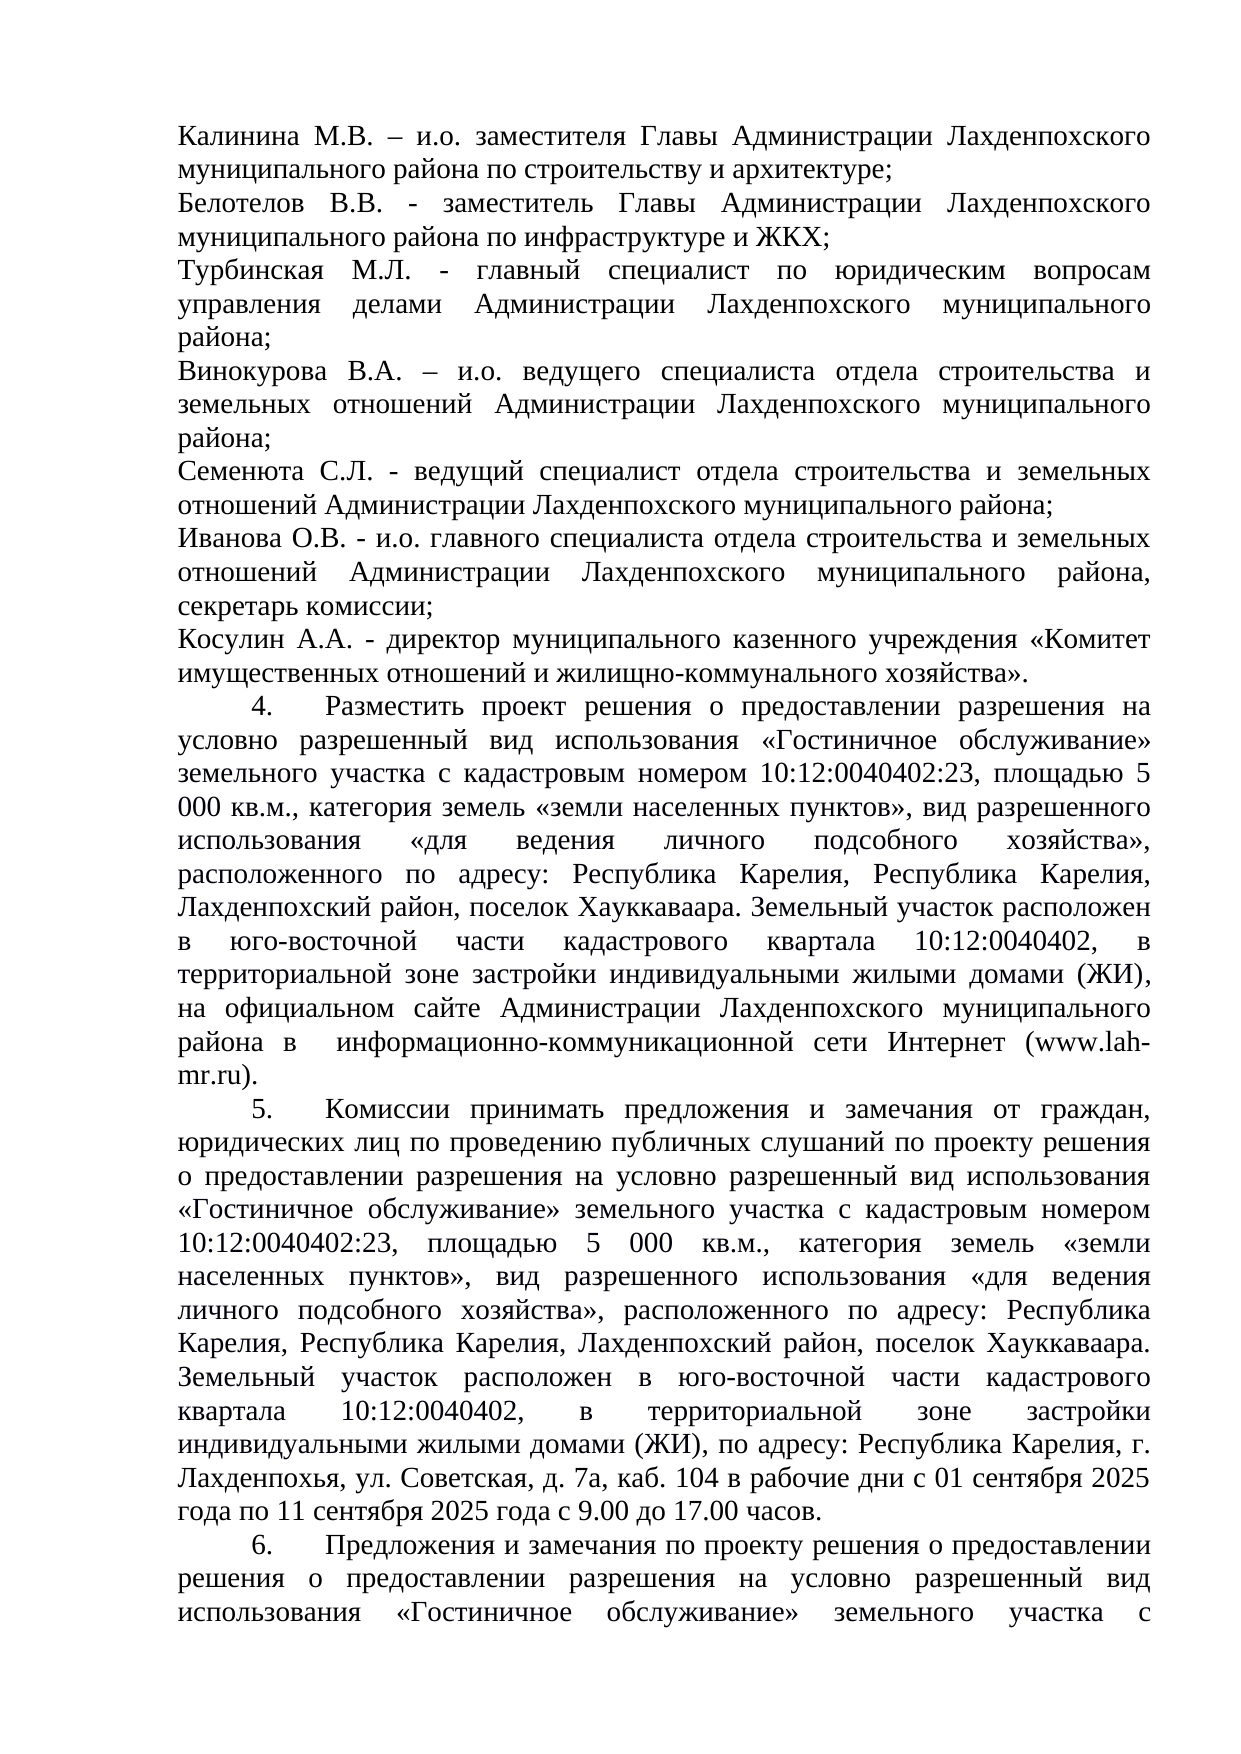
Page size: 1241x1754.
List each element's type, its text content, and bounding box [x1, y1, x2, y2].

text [177, 1527, 1152, 1627]
text Семенюта С.Л. - ведущий специалист отдела строительства и земельных отношений Администрации Лахденпохского муниципального района; [177, 453, 1152, 521]
text Калинина М.В. – и.о. заместителя Главы Администрации Лахденпохского муниципального района по строительству и архитектуре; [177, 118, 1152, 185]
text Белотелов В.В. - заместитель Главы Администрации Лахденпохского муниципального района по инфраструктуре и ЖКХ; [177, 185, 1152, 252]
text 4. Разместить проект решения о предоставлении разрешения на условно разрешенный вид использования «Гостиничное обслуживание» земельного участка с кадастровым номером 10:12:0040402:23, площадью 5 000 кв.м., категория земель «земли населенных пунктов», вид разрешенного использования «для ведения личного подсобного хозяйства», расположенного по адресу: Республика Карелия, Республика Карелия, Лахденпохский район, поселок Хауккаваара. Земельный участок расположен в юго-восточной части кадастрового квартала 10:12:0040402, в территориальной зоне застройки индивидуальными жилыми домами (ЖИ), на официальном сайте Администрации Лахденпохского муниципального района в информационно-коммуникационной сети Интернет (www.lah-mr.ru). [177, 688, 1152, 1091]
text Турбинская М.Л. - главный специалист по юридическим вопросам управления делами Администрации Лахденпохского муниципального района; [177, 252, 1152, 353]
text Иванова О.В. - и.о. главного специалиста отдела строительства и земельных отношений Администрации Лахденпохского муниципального района, секретарь комиссии; [177, 521, 1152, 621]
text Винокурова В.А. – и.о. ведущего специалиста отдела строительства и земельных отношений Администрации Лахденпохского муниципального района; [177, 353, 1152, 453]
text 5. Комиссии принимать предложения и замечания от граждан, юридических лиц по проведению публичных слушаний по проекту решения о предоставлении разрешения на условно разрешенный вид использования «Гостиничное обслуживание» земельного участка с кадастровым номером 10:12:0040402:23, площадью 5 000 кв.м., категория земель «земли населенных пунктов», вид разрешенного использования «для ведения личного подсобного хозяйства», расположенного по адресу: Республика Карелия, Республика Карелия, Лахденпохский район, поселок Хауккаваара. Земельный участок расположен в юго-восточной части кадастрового квартала 10:12:0040402, в территориальной зоне застройки индивидуальными жилыми домами (ЖИ), по адресу: Республика Карелия, г. Лахденпохья, ул. Советская, д. 7а, каб. 104 в рабочие дни с 01 сентября 2025 года по 11 сентября 2025 года с 9.00 до 17.00 часов. [177, 1091, 1152, 1527]
text Косулин А.А. - директор муниципального казенного учреждения «Комитет имущественных отношений и жилищно-коммунального хозяйства». [177, 621, 1152, 688]
